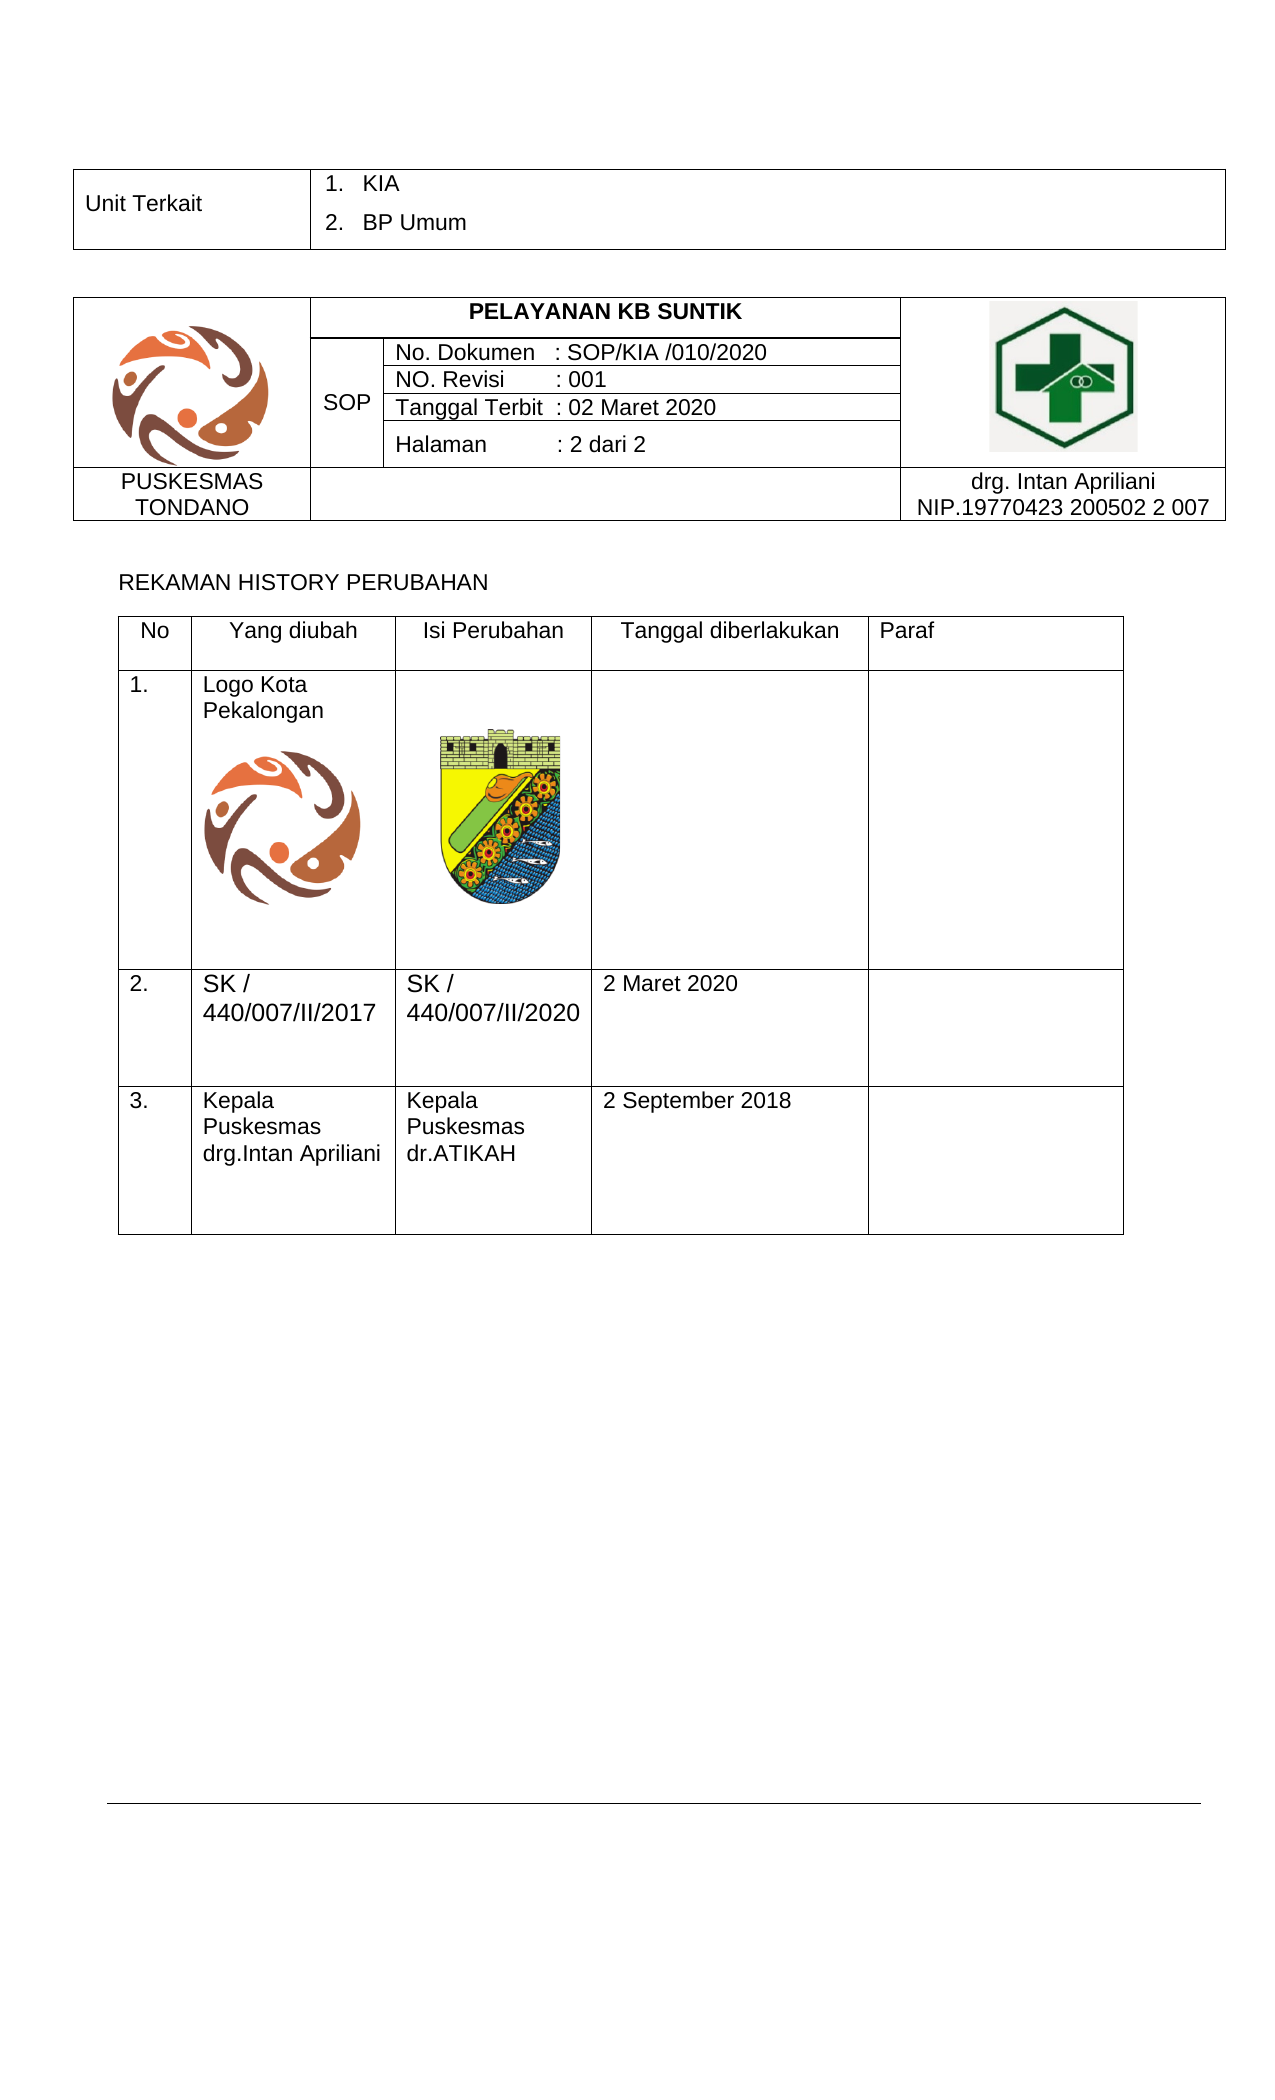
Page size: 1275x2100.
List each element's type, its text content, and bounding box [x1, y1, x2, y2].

table_cell 2 September 2018 [592, 1087, 868, 1234]
table_header [74, 298, 310, 467]
table_cell Halaman : 2 dari 2 [384, 421, 900, 467]
table_cell SK / 440/007/II/2017 [192, 970, 395, 1086]
table_cell [869, 1087, 1123, 1234]
picture [989, 301, 1138, 452]
table_cell [869, 970, 1123, 1086]
table_cell No. Dokumen : SOP/KIA /010/2020 [384, 339, 900, 365]
table_cell KIA BP Umum [311, 170, 1225, 249]
table_cell 1. [119, 671, 191, 968]
picture [110, 324, 270, 467]
picture [440, 729, 561, 904]
table_cell Kepala Puskesmas drg.Intan Apriliani [192, 1087, 395, 1234]
table_header Tanggal diberlakukan [592, 617, 868, 669]
table_header Paraf [869, 617, 1123, 669]
table_header PELAYANAN KB SUNTIK [311, 298, 900, 337]
table_header Yang diubah [192, 617, 395, 669]
table_cell SOP [311, 339, 383, 467]
table_header No [119, 617, 191, 669]
table_cell 2 Maret 2020 [592, 970, 868, 1086]
table_cell PUSKESMAS TONDANO [74, 468, 310, 520]
table_header [901, 298, 1225, 467]
table_cell NO. Revisi : 001 [384, 366, 900, 393]
table_cell [592, 671, 868, 968]
table_cell [311, 468, 900, 520]
table_cell Kepala Puskesmas dr.ATIKAH [396, 1087, 591, 1234]
text REKAMAN HISTORY PERUBAHAN [118, 568, 1157, 595]
table_cell Logo Kota Pekalongan [192, 671, 395, 968]
table_cell 3. [119, 1087, 191, 1234]
table_cell 2. [119, 970, 191, 1086]
table_cell [869, 671, 1123, 968]
picture [202, 749, 362, 906]
table_cell Unit Terkait [74, 170, 310, 249]
table_header Isi Perubahan [396, 617, 591, 669]
table_cell drg. Intan Apriliani NIP.19770423 200502 2 007 [901, 468, 1225, 520]
table_cell SK / 440/007/II/2020 [396, 970, 591, 1086]
table_cell [396, 671, 591, 968]
table_cell Tanggal Terbit : 02 Maret 2020 [384, 394, 900, 420]
